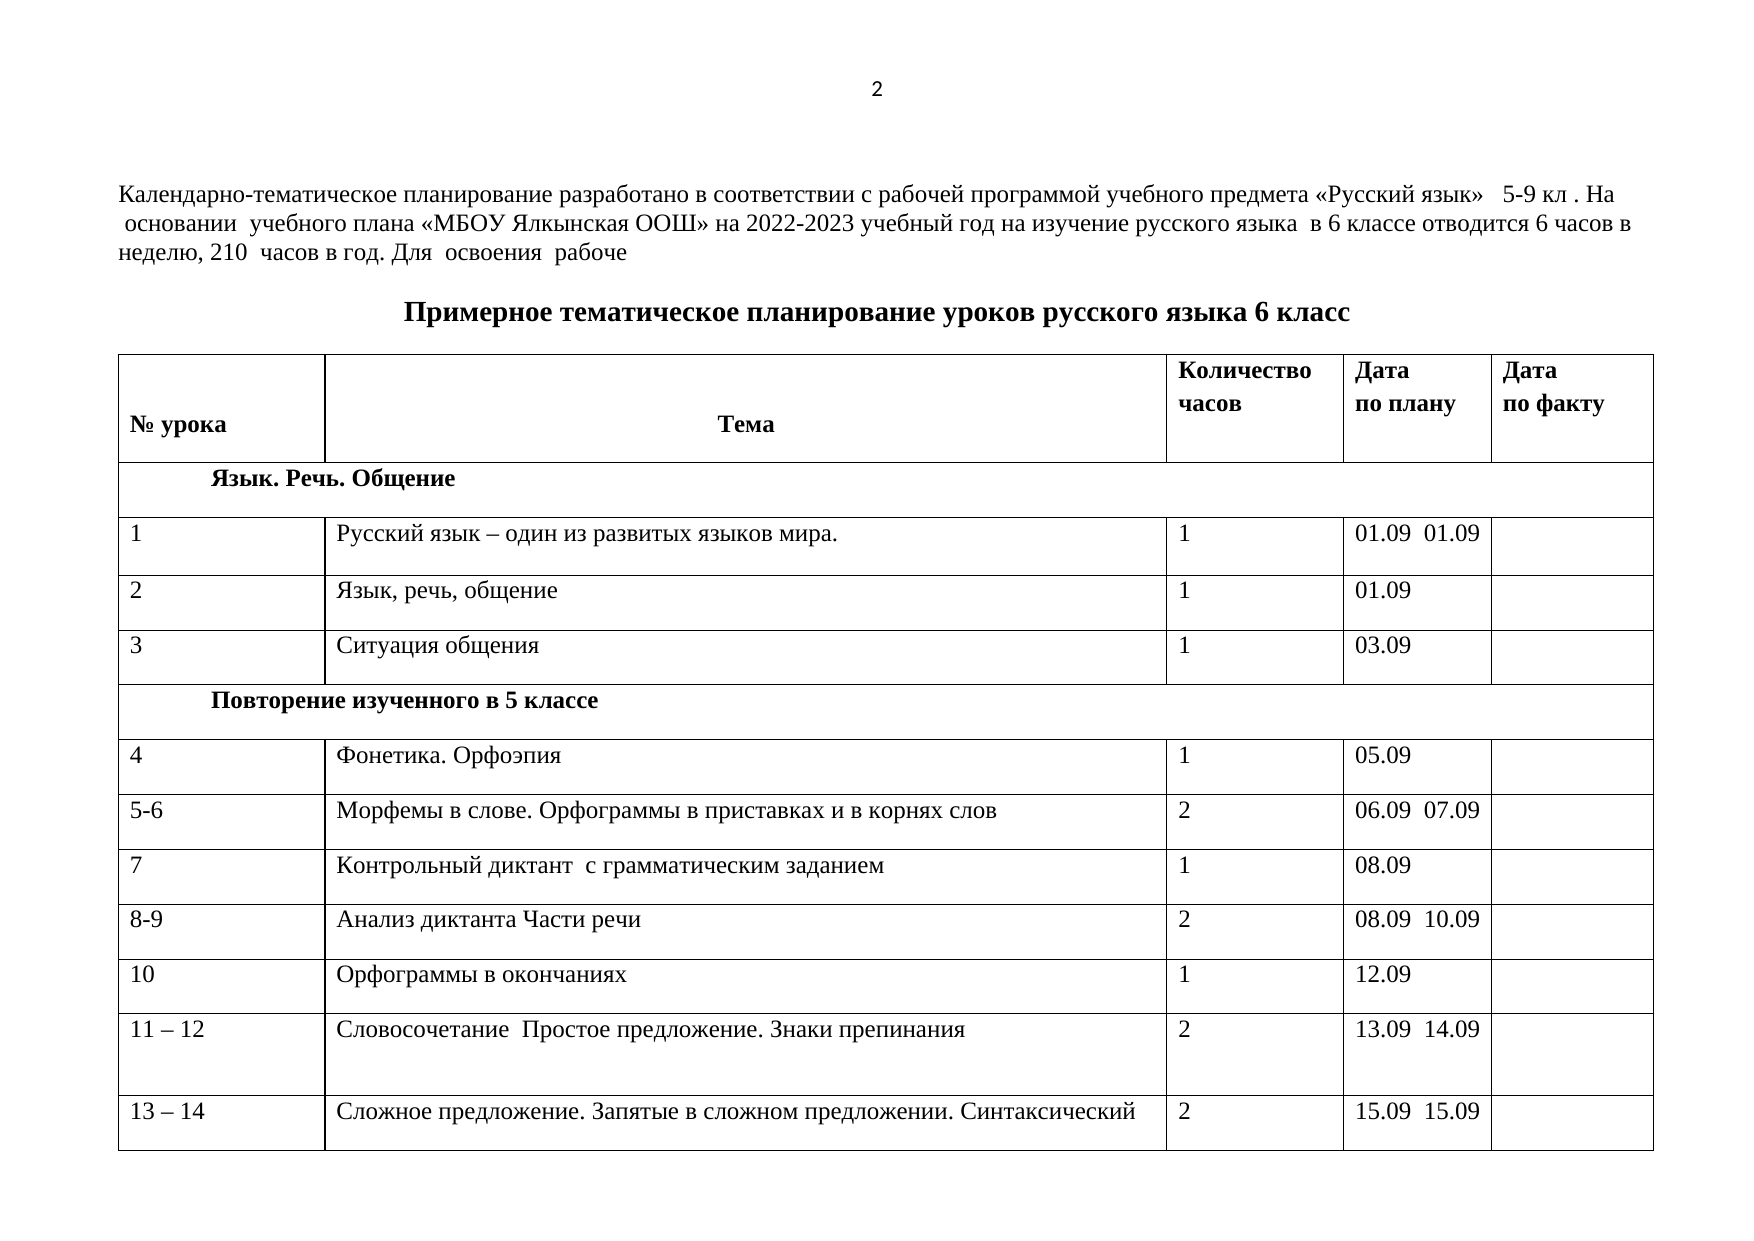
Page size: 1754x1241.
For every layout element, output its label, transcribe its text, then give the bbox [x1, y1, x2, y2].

table_cell [1492, 518, 1653, 574]
table_cell [1492, 905, 1653, 958]
table_cell 3 [119, 631, 324, 684]
table_cell 2 [1167, 795, 1343, 849]
table_cell [1492, 850, 1653, 903]
table_cell 01.09 01.09 [1344, 518, 1491, 574]
table_cell 1 [1167, 576, 1343, 629]
table_cell 11 – 12 [119, 1014, 324, 1095]
table_cell 12.09 [1344, 960, 1491, 1013]
table_cell [1492, 1096, 1653, 1150]
table_cell Словосочетание Простое предложение. Знаки препинания [326, 1014, 1166, 1095]
table_cell Анализ диктанта Части речи [326, 905, 1166, 958]
table_cell [1492, 960, 1653, 1013]
table_cell Язык. Речь. Общение [119, 463, 1653, 517]
table_header Количество часов [1167, 355, 1343, 462]
table_cell 2 [119, 576, 324, 629]
table_cell 2 [1167, 905, 1343, 958]
table_cell 2 [1167, 1014, 1343, 1095]
table_cell 7 [119, 850, 324, 903]
table_header № урока [119, 355, 324, 462]
table_cell 4 [119, 740, 324, 794]
table_cell [1492, 1014, 1653, 1095]
table_header Тема [326, 355, 1166, 462]
table_cell Русский язык – один из развитых языков мира. [326, 518, 1166, 574]
table_cell 13.09 14.09 [1344, 1014, 1491, 1095]
table_cell 01.09 [1344, 576, 1491, 629]
table_cell Фонетика. Орфоэпия [326, 740, 1166, 794]
table_cell Морфемы в слове. Орфограммы в приставках и в корнях слов [326, 795, 1166, 849]
table_cell 1 [1167, 518, 1343, 574]
table_cell 1 [1167, 631, 1343, 684]
table_cell 1 [1167, 850, 1343, 903]
table_header Дата по плану [1344, 355, 1491, 462]
table_cell [1492, 576, 1653, 629]
table_cell 2 [1167, 1096, 1343, 1150]
table_cell 1 [1167, 960, 1343, 1013]
table_cell Язык, речь, общение [326, 576, 1166, 629]
table_cell Повторение изученного в 5 классе [119, 685, 1653, 739]
table_cell 03.09 [1344, 631, 1491, 684]
table_cell [1492, 795, 1653, 849]
table_cell 1 [119, 518, 324, 574]
table_cell 05.09 [1344, 740, 1491, 794]
table_cell 13 – 14 [119, 1096, 324, 1150]
table_cell 10 [119, 960, 324, 1013]
table_cell 1 [1167, 740, 1343, 794]
table_cell 15.09 15.09 [1344, 1096, 1491, 1150]
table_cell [326, 1096, 1166, 1150]
table_cell 08.09 [1344, 850, 1491, 903]
table_cell [1492, 740, 1653, 794]
table_cell Контрольный диктант с грамматическим заданием [326, 850, 1166, 903]
table_header Дата по факту [1492, 355, 1653, 462]
table_cell 08.09 10.09 [1344, 905, 1491, 958]
table_cell Орфограммы в окончаниях [326, 960, 1166, 1013]
text Примерное тематическое планирование уроков русского языка 6 класс [118, 294, 1636, 328]
table_cell 5-6 [119, 795, 324, 849]
table_cell 8-9 [119, 905, 324, 958]
table_cell 06.09 07.09 [1344, 795, 1491, 849]
table_cell [1492, 631, 1653, 684]
table_cell Ситуация общения [326, 631, 1166, 684]
